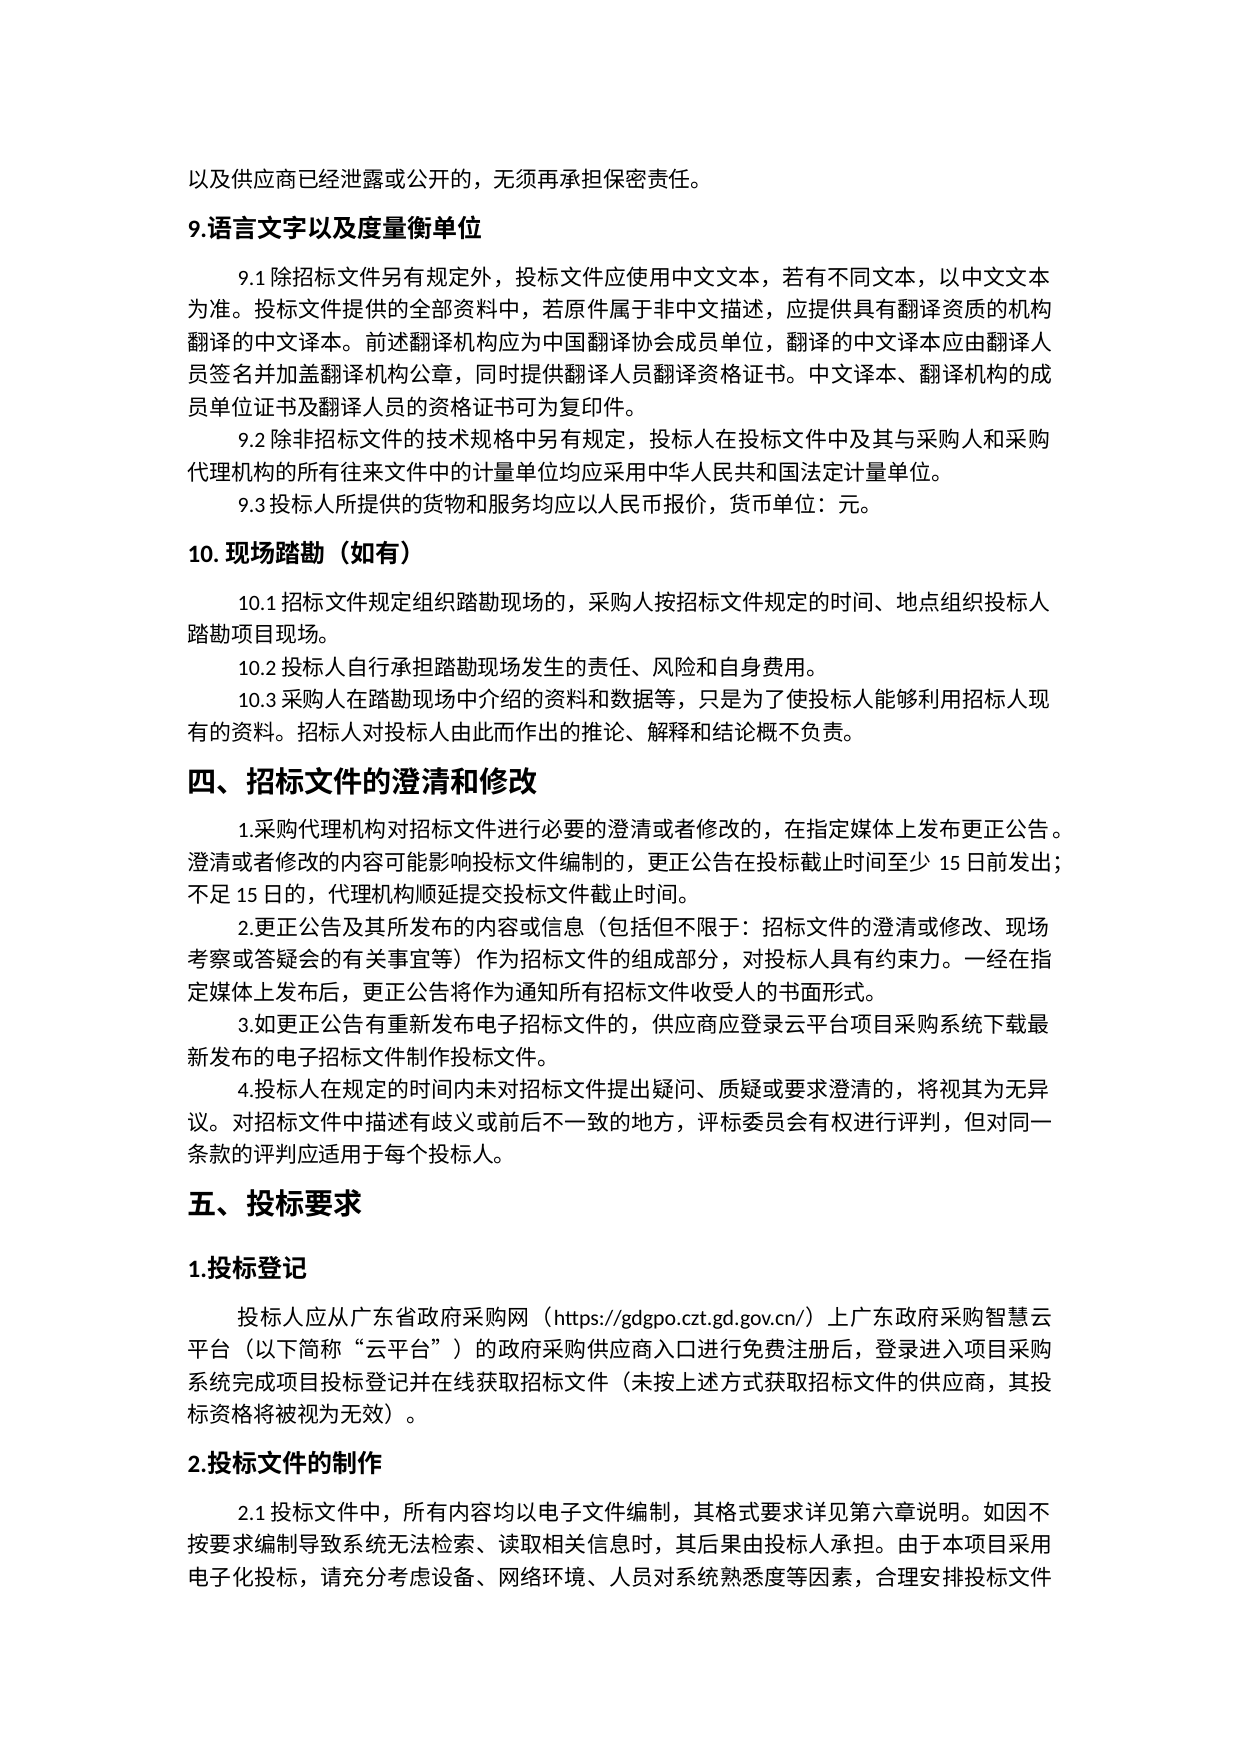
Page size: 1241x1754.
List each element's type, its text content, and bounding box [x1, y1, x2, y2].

text 10. 现场踏勘（如有） [187, 519, 1053, 584]
text 3.如更正公告有重新发布电子招标文件的，供应商应登录云平台项目采购系统下载最新发布的电子招标文件制作投标文件。 [187, 1007, 1053, 1072]
text 10.2投标人自行承担踏勘现场发生的责任、风险和自身费用。 [187, 649, 1053, 682]
text 9.1除招标文件另有规定外，投标文件应使用中文文本，若有不同文本，以中文文本为准。投标文件提供的全部资料中，若原件属于非中文描述，应提供具有翻译资质的机构翻译的中文译本。前述翻译机构应为中国翻译协会成员单位，翻译的中文译本应由翻译人员签名并加盖翻译机构公章，同时提供翻译人员翻译资格证书。中文译本、翻译机构的成员单位证书及翻译人员的资格证书可为复印件。 [187, 259, 1053, 422]
text 1.采购代理机构对招标文件进行必要的澄清或者修改的，在指定媒体上发布更正公告。澄清或者修改的内容可能影响投标文件编制的，更正公告在投标截止时间至少15日前发出；不足15日的，代理机构顺延提交投标文件截止时间。 [187, 812, 1053, 909]
text 投标人应从广东省政府采购网（https://gdgpo.czt.gd.gov.cn/）上广东政府采购智慧云平台（以下简称“云平台”）的政府采购供应商入口进行免费注册后，登录进入项目采购系统完成项目投标登记并在线获取招标文件（未按上述方式获取招标文件的供应商，其投标资格将被视为无效）。 [187, 1299, 1053, 1429]
text 四、招标文件的澄清和修改 [187, 747, 1053, 812]
text 9.2除非招标文件的技术规格中另有规定，投标人在投标文件中及其与采购人和采购代理机构的所有往来文件中的计量单位均应采用中华人民共和国法定计量单位。 [187, 422, 1053, 487]
text 10.3采购人在踏勘现场中介绍的资料和数据等，只是为了使投标人能够利用招标人现有的资料。招标人对投标人由此而作出的推论、解释和结论概不负责。 [187, 682, 1053, 747]
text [187, 1494, 1053, 1592]
text 9.3投标人所提供的货物和服务均应以人民币报价，货币单位：元。 [187, 487, 1053, 519]
text 2.更正公告及其所发布的内容或信息（包括但不限于：招标文件的澄清或修改、现场考察或答疑会的有关事宜等）作为招标文件的组成部分，对投标人具有约束力。一经在指定媒体上发布后，更正公告将作为通知所有招标文件收受人的书面形式。 [187, 909, 1053, 1007]
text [187, 162, 1053, 194]
text 4.投标人在规定的时间内未对招标文件提出疑问、质疑或要求澄清的，将视其为无异议。对招标文件中描述有歧义或前后不一致的地方，评标委员会有权进行评判，但对同一条款的评判应适用于每个投标人。 [187, 1072, 1053, 1169]
text 五、投标要求 [187, 1169, 1053, 1234]
text 10.1招标文件规定组织踏勘现场的，采购人按招标文件规定的时间、地点组织投标人踏勘项目现场。 [187, 584, 1053, 649]
text 9.语言文字以及度量衡单位 [187, 194, 1053, 259]
text 2.投标文件的制作 [187, 1429, 1053, 1494]
text 1.投标登记 [187, 1234, 1053, 1299]
